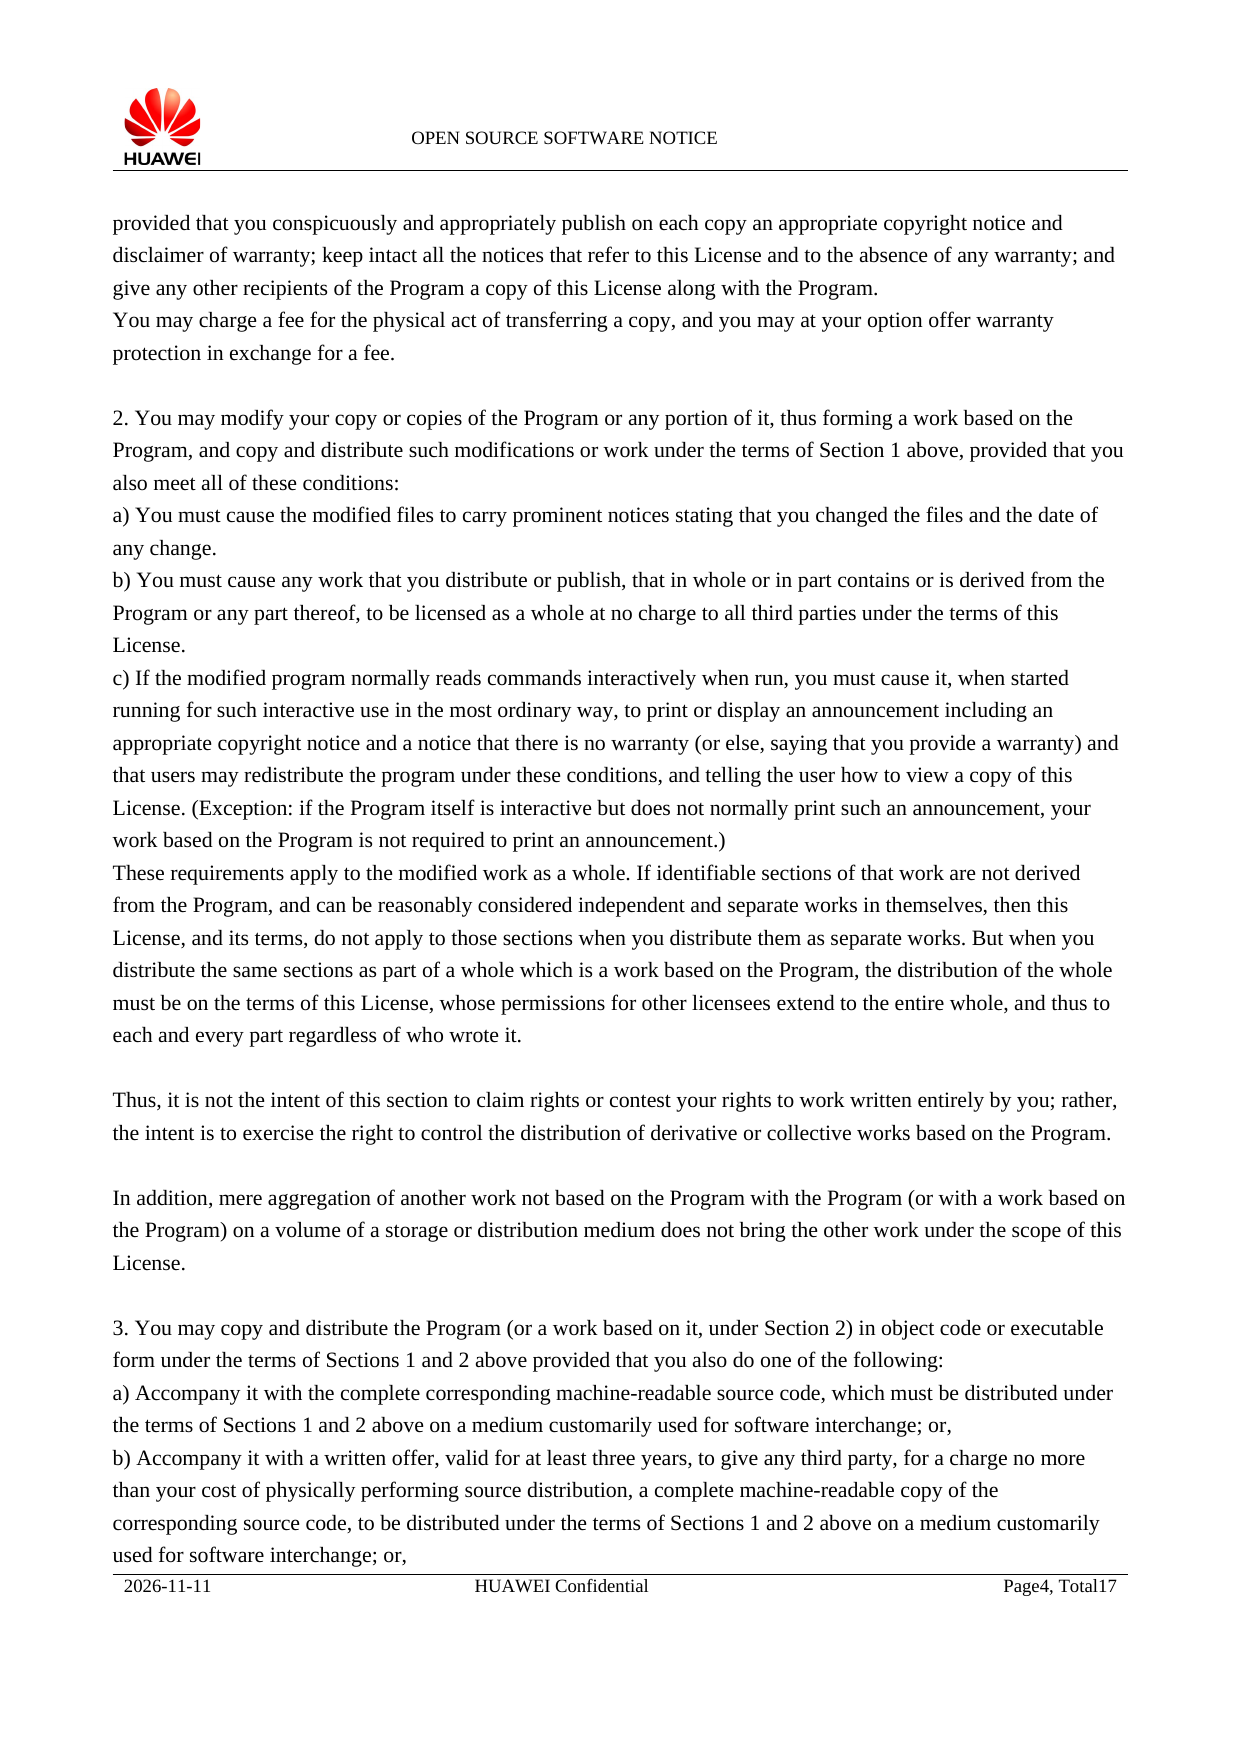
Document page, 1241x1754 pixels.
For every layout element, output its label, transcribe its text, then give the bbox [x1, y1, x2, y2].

picture [124, 88, 201, 165]
